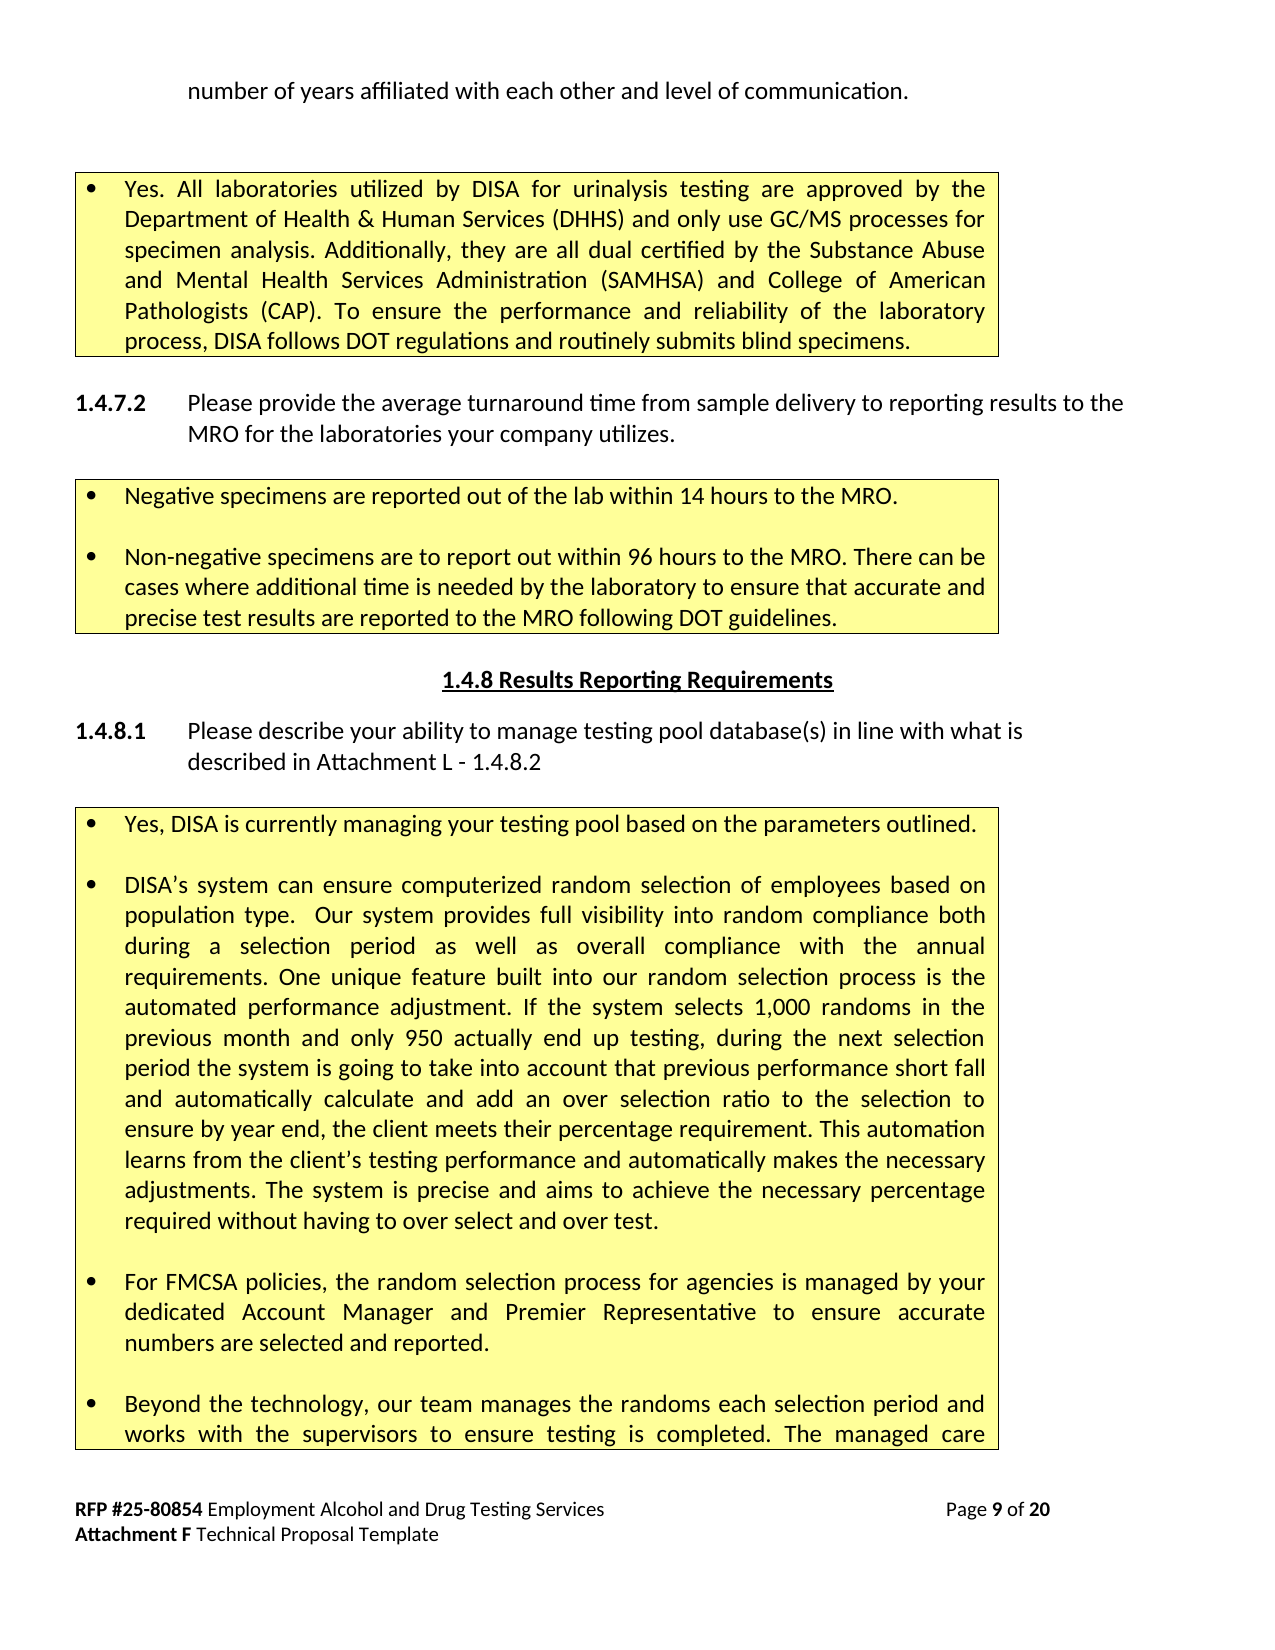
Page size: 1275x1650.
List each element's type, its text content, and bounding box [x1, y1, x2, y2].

table_header Yes. All laboratories utilized by DISA for urinalysis testing are approved by the Department of Health & Human Services (DHHS) and only use GC/MS processes for specimen analysis. Additionally, they are all dual certified by the Substance Abuse and Mental Health Services Administration (SAMHSA) and College of American Pathologists (CAP). To ensure the performance and reliability of the laboratory process, DISA follows DOT regulations and routinely submits blind specimens. [76, 173, 998, 356]
text 1.4.8 Results Reporting Requirements [75, 664, 1200, 695]
table_header Negative specimens are reported out of the lab within 14 hours to the MRO. Non-negative specimens are to report out within 96 hours to the MRO. There can be cases where additional time is needed by the laboratory to ensure that accurate and precise test results are reported to the MRO following DOT guidelines. [76, 480, 998, 633]
list Please describe your ability to manage testing pool database(s) in line with what is described in Attachment L - 1.4.8.2 [75, 716, 1125, 777]
list Please provide the average turnaround time from sample delivery to reporting results to the MRO for the laboratories your company utilizes. [75, 387, 1125, 448]
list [75, 75, 1125, 106]
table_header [76, 808, 998, 1449]
